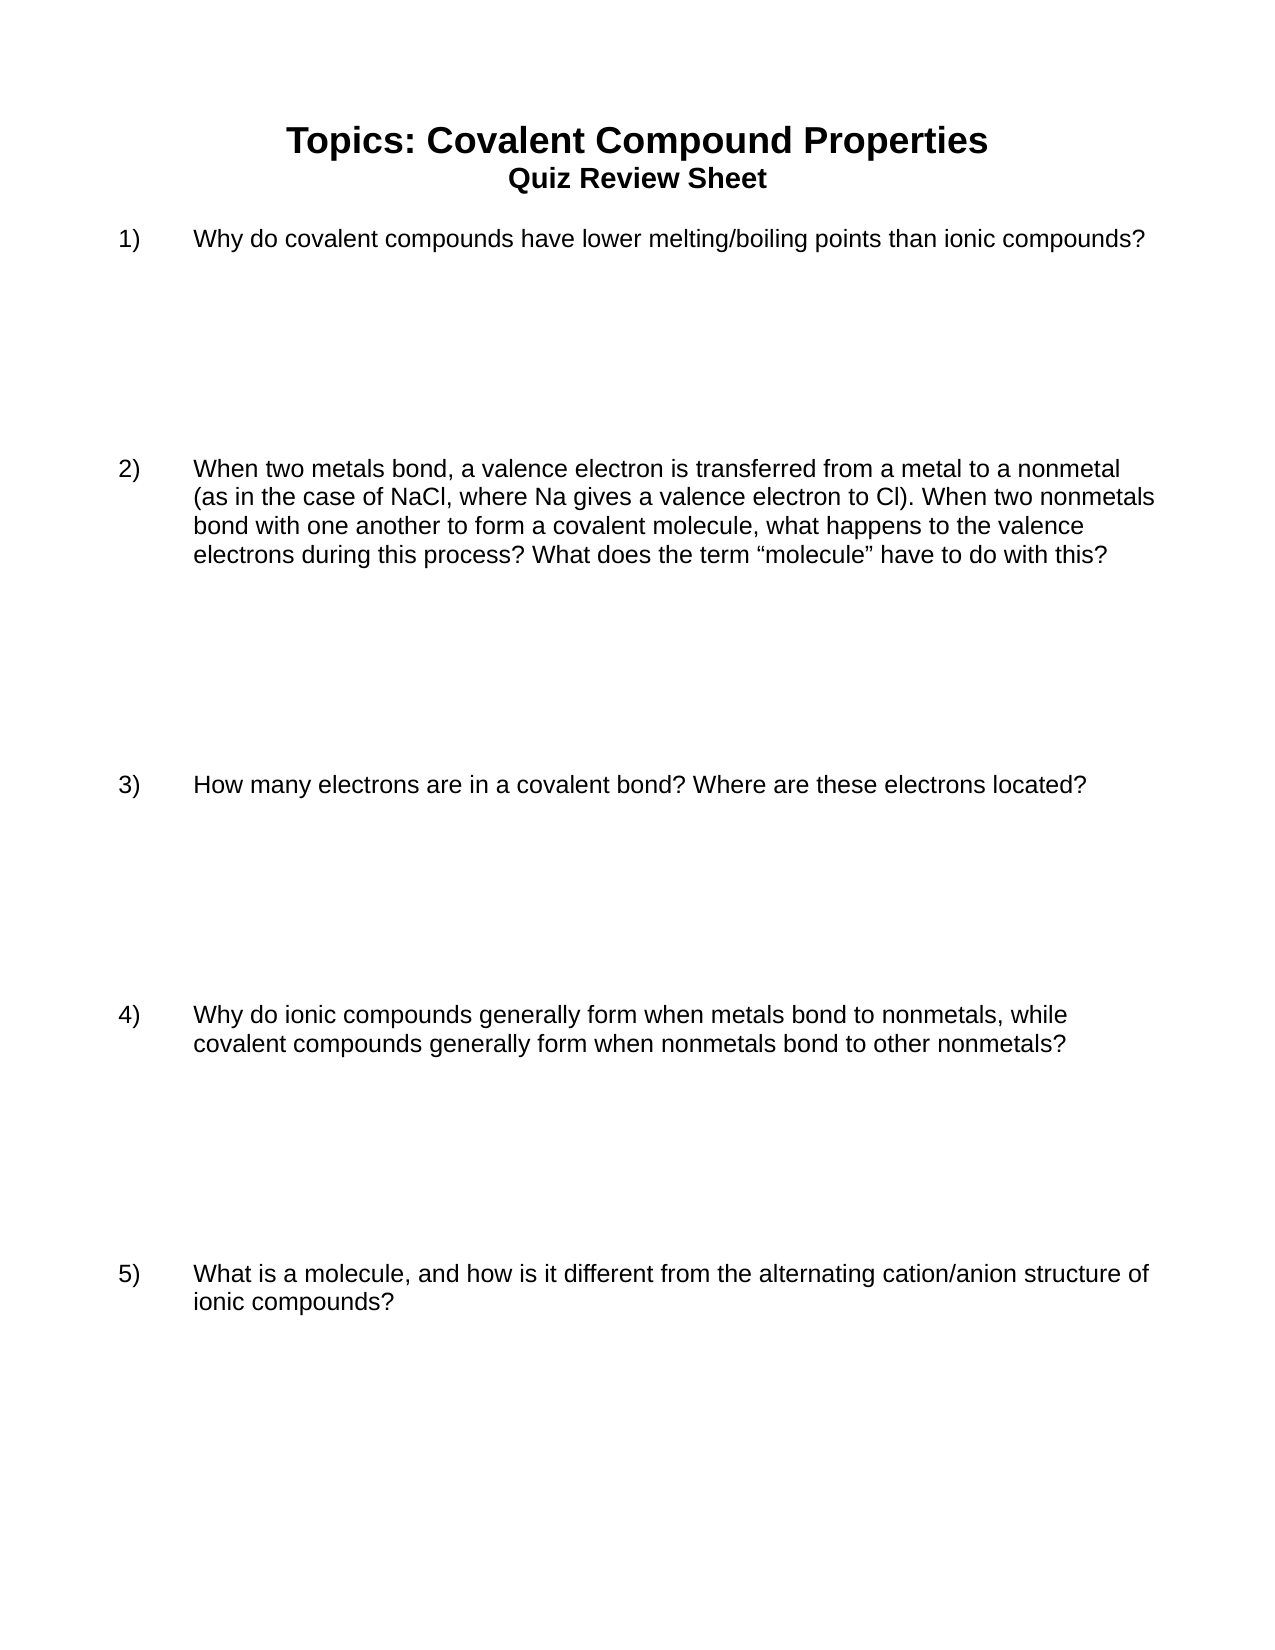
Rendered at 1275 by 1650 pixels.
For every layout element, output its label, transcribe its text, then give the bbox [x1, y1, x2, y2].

text 3) How many electrons are in a covalent bond? Where are these electrons located? [118, 770, 1157, 798]
text 4) Why do ionic compounds generally form when metals bond to nonmetals, while covalent compounds generally form when nonmetals bond to other nonmetals? [118, 1000, 1157, 1057]
text 5) What is a molecule, and how is it different from the alternating cation/anion structure of ionic compounds? [118, 1258, 1157, 1316]
text 2) When two metals bond, a valence electron is transferred from a metal to a nonmetal (as in the case of NaCl, where Na gives a valence electron to Cl). When two nonmetals bond with one another to form a covalent molecule, what happens to the valence electrons during this process? What does the term “molecule” have to do with this? [118, 453, 1157, 568]
text 1) Why do covalent compounds have lower melting/boiling points than ionic compounds? [118, 223, 1157, 252]
text Topics: Covalent Compound Properties [118, 118, 1157, 161]
text Quiz Review Sheet [118, 161, 1157, 195]
